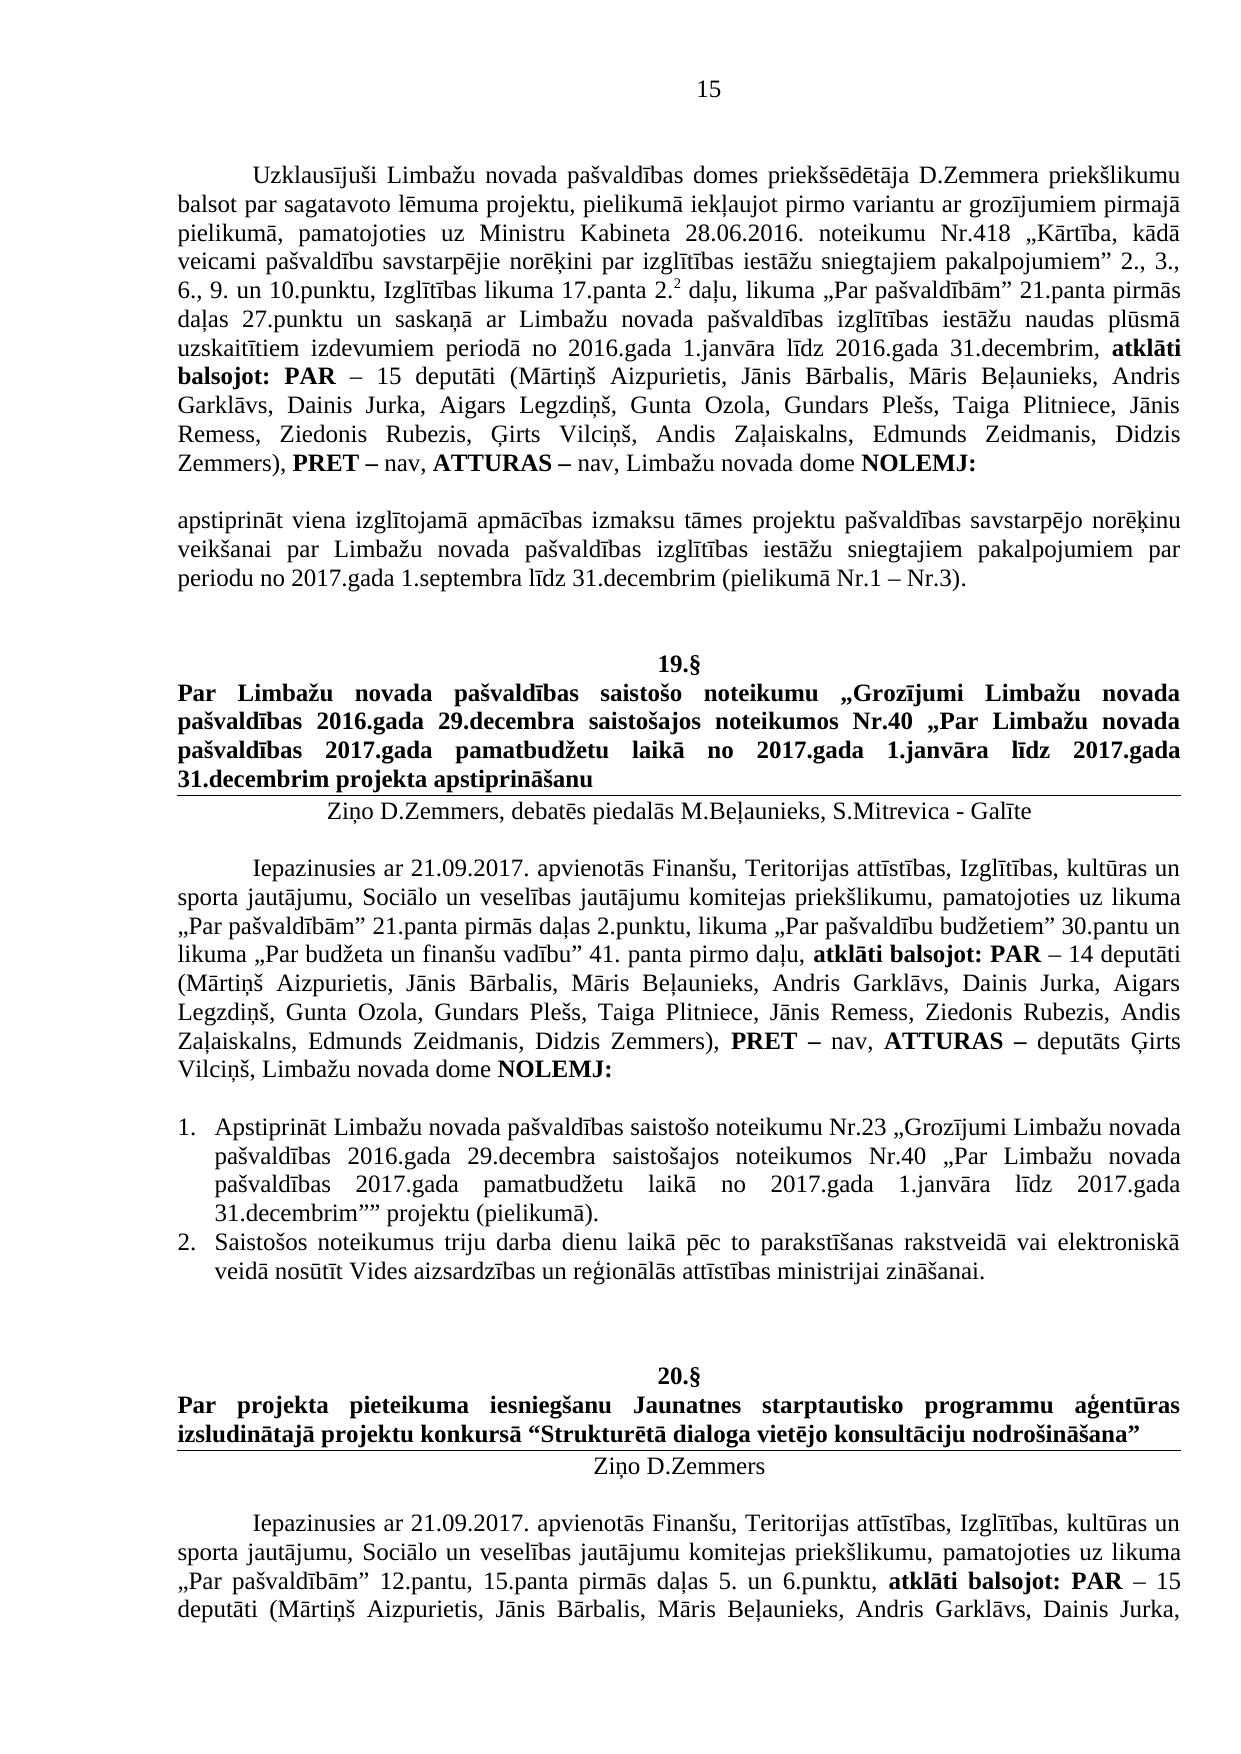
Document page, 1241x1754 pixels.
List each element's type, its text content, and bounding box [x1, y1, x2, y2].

text Uzklausījuši Limbažu novada pašvaldības domes priekšsēdētāja D.Zemmera priekšlikumu balsot par sagatavoto lēmuma projektu, pielikumā iekļaujot pirmo variantu ar grozījumiem pirmajā pielikumā, pamatojoties uz Ministru Kabineta 28.06.2016. noteikumu Nr.418 „Kārtība, kādā veicami pašvaldību savstarpējie norēķini par izglītības iestāžu sniegtajiem pakalpojumiem” 2., 3., 6., 9. un 10.punktu, Izglītības likuma 17.panta 2.2 daļu, likuma „Par pašvaldībām” 21.panta pirmās daļas 27.punktu un saskaņā ar Limbažu novada pašvaldības izglītības iestāžu naudas plūsmā uzskaitītiem izdevumiem periodā no 2016.gada 1.janvāra līdz 2016.gada 31.decembrim, atklāti balsojot: PAR – 15 deputāti (Mārtiņš Aizpurietis, Jānis Bārbalis, Māris Beļaunieks, Andris Garklāvs, Dainis Jurka, Aigars Legzdiņš, Gunta Ozola, Gundars Plešs, Taiga Plitniece, Jānis Remess, Ziedonis Rubezis, Ģirts Vilciņš, Andis Zaļaiskalns, Edmunds Zeidmanis, Didzis Zemmers), PRET – nav, ATTURAS – nav, Limbažu novada dome NOLEMJ: [177, 160, 1181, 476]
text Ziņo D.Zemmers, debatēs piedalās M.Beļaunieks, S.Mitrevica - Galīte [177, 796, 1181, 824]
text Ziņo D.Zemmers [177, 1451, 1181, 1479]
text Iepazinusies ar 21.09.2017. apvienotās Finanšu, Teritorijas attīstības, Izglītības, kultūras un sporta jautājumu, Sociālo un veselības jautājumu komitejas priekšlikumu, pamatojoties uz likuma „Par pašvaldībām” 21.panta pirmās daļas 2.punktu, likuma „Par pašvaldību budžetiem” 30.pantu un likuma „Par budžeta un finanšu vadību” 41. panta pirmo daļu, atklāti balsojot: PAR – 14 deputāti (Mārtiņš Aizpurietis, Jānis Bārbalis, Māris Beļaunieks, Andris Garklāvs, Dainis Jurka, Aigars Legzdiņš, Gunta Ozola, Gundars Plešs, Taiga Plitniece, Jānis Remess, Ziedonis Rubezis, Andis Zaļaiskalns, Edmunds Zeidmanis, Didzis Zemmers), PRET – nav, ATTURAS – deputāts Ģirts Vilciņš, Limbažu novada dome NOLEMJ: [177, 853, 1181, 1083]
text apstiprināt viena izglītojamā apmācības izmaksu tāmes projektu pašvaldības savstarpējo norēķinu veikšanai par Limbažu novada pašvaldības izglītības iestāžu sniegtajiem pakalpojumiem par periodu no 2017.gada 1.septembra līdz 31.decembrim (pielikumā Nr.1 – Nr.3). [177, 505, 1181, 591]
text 19.§ [177, 649, 1181, 678]
list Saistošos noteikumus triju darba dienu laikā pēc to parakstīšanas rakstveidā vai elektroniskā veidā nosūtīt Vides aizsardzības un reģionālās attīstības ministrijai zināšanai. [177, 1227, 1181, 1284]
text Par projekta pieteikuma iesniegšanu Jaunatnes starptautisko programmu aģentūras izsludinātajā projektu konkursā “Strukturētā dialoga vietējo konsultāciju nodrošināšana” [177, 1390, 1181, 1450]
text Par Limbažu novada pašvaldības saistošo noteikumu „Grozījumi Limbažu novada pašvaldības 2016.gada 29.decembra saistošajos noteikumos Nr.40 „Par Limbažu novada pašvaldības 2017.gada pamatbudžetu laikā no 2017.gada 1.janvāra līdz 2017.gada 31.decembrim projekta apstiprināšanu [177, 678, 1181, 795]
text 20.§ [177, 1361, 1181, 1390]
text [177, 1508, 1181, 1623]
list Apstiprināt Limbažu novada pašvaldības saistošo noteikumu Nr.23 „Grozījumi Limbažu novada pašvaldības 2016.gada 29.decembra saistošajos noteikumos Nr.40 „Par Limbažu novada pašvaldības 2017.gada pamatbudžetu laikā no 2017.gada 1.janvāra līdz 2017.gada 31.decembrim”” projektu (pielikumā). [177, 1112, 1181, 1227]
